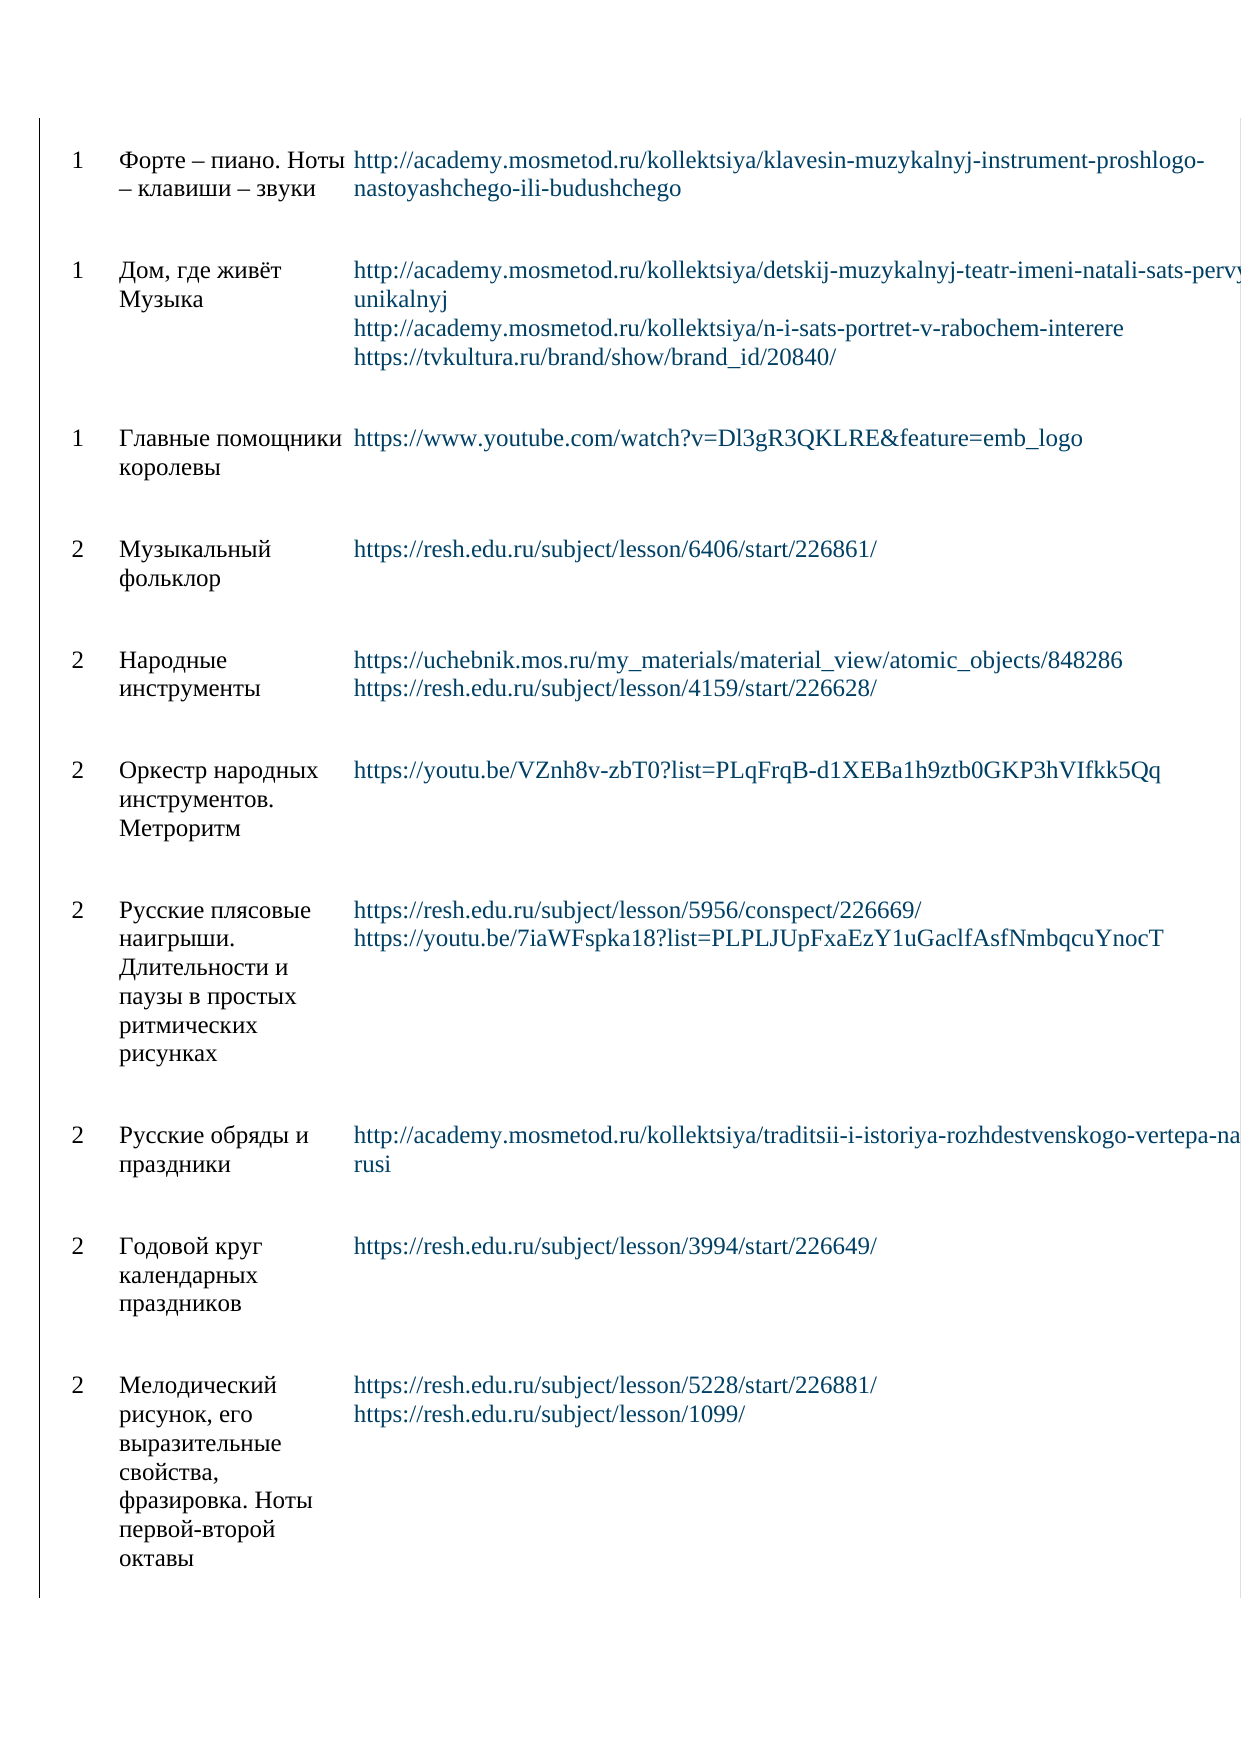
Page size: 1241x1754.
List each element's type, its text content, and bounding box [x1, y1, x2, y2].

table_cell Оркестр народных инструментов. Метроритм [116, 729, 351, 868]
table_cell 2 [40, 1204, 116, 1344]
table_cell http://academy.mosmetod.ru/kollektsiya/detskij-muzykalnyj-teatr-imeni-natali-sats-pervyj-i-unikalnyj http://academy.mosmetod.ru/kollektsiya/n-i-sats-portret-v-rabochem-interere https://tvkultura.ru/brand/show/brand_id/20840/ [351, 229, 1240, 397]
table_cell https://resh.edu.ru/subject/lesson/5956/conspect/226669/ https://youtu.be/7iaWFspka18?list=PLPLJUpFxaEzY1uGaclfAsfNmbqcuYnocT [351, 868, 1240, 1094]
table_cell https://resh.edu.ru/subject/lesson/6406/start/226861/ [351, 508, 1240, 618]
table_cell Музыкальный фольклор [116, 508, 351, 618]
table_cell 1 [40, 118, 116, 229]
table_cell https://youtu.be/VZnh8v-zbT0?list=PLqFrqB-d1XEBa1h9ztb0GKP3hVIfkk5Qq [351, 729, 1240, 868]
table_cell 2 [40, 618, 116, 729]
table_cell Дом, где живёт Музыка [116, 229, 351, 397]
table_cell 2 [40, 729, 116, 868]
table_cell https://www.youtube.com/watch?v=Dl3gR3QKLRE&feature=emb_logo [351, 397, 1240, 507]
table_cell Годовой круг календарных праздников [116, 1204, 351, 1344]
table_cell 2 [40, 508, 116, 618]
table_cell https://resh.edu.ru/subject/lesson/3994/start/226649/ [351, 1204, 1240, 1344]
table_cell https://uchebnik.mos.ru/my_materials/material_view/atomic_objects/848286 https://resh.edu.ru/subject/lesson/4159/start/226628/ [351, 618, 1240, 729]
table_cell Главные помощники королевы [116, 397, 351, 507]
table_cell 1 [40, 397, 116, 507]
table_cell 2 [40, 868, 116, 1094]
table_cell 2 [40, 1344, 116, 1598]
table_cell Форте – пиано. Ноты – клавиши – звуки [116, 118, 351, 229]
table_cell https://resh.edu.ru/subject/lesson/5228/start/226881/ https://resh.edu.ru/subject/lesson/1099/ [351, 1344, 1240, 1598]
table_cell 2 [40, 1094, 116, 1204]
table_cell 1 [40, 229, 116, 397]
table_cell http://academy.mosmetod.ru/kollektsiya/klavesin-muzykalnyj-instrument-proshlogo-nastoyashchego-ili-budushchego [351, 118, 1240, 229]
table_cell Мелодический рисунок, его выразительные свойства, фразировка. Ноты первой-второй октавы [116, 1344, 351, 1598]
table_cell Русские плясовые наигрыши. Длительности и паузы в простых ритмических рисунках [116, 868, 351, 1094]
table_cell Русские обряды и праздники [116, 1094, 351, 1204]
table_cell Народные инструменты [116, 618, 351, 729]
table_cell http://academy.mosmetod.ru/kollektsiya/traditsii-i-istoriya-rozhdestvenskogo-vertepa-na-rusi [351, 1094, 1240, 1204]
